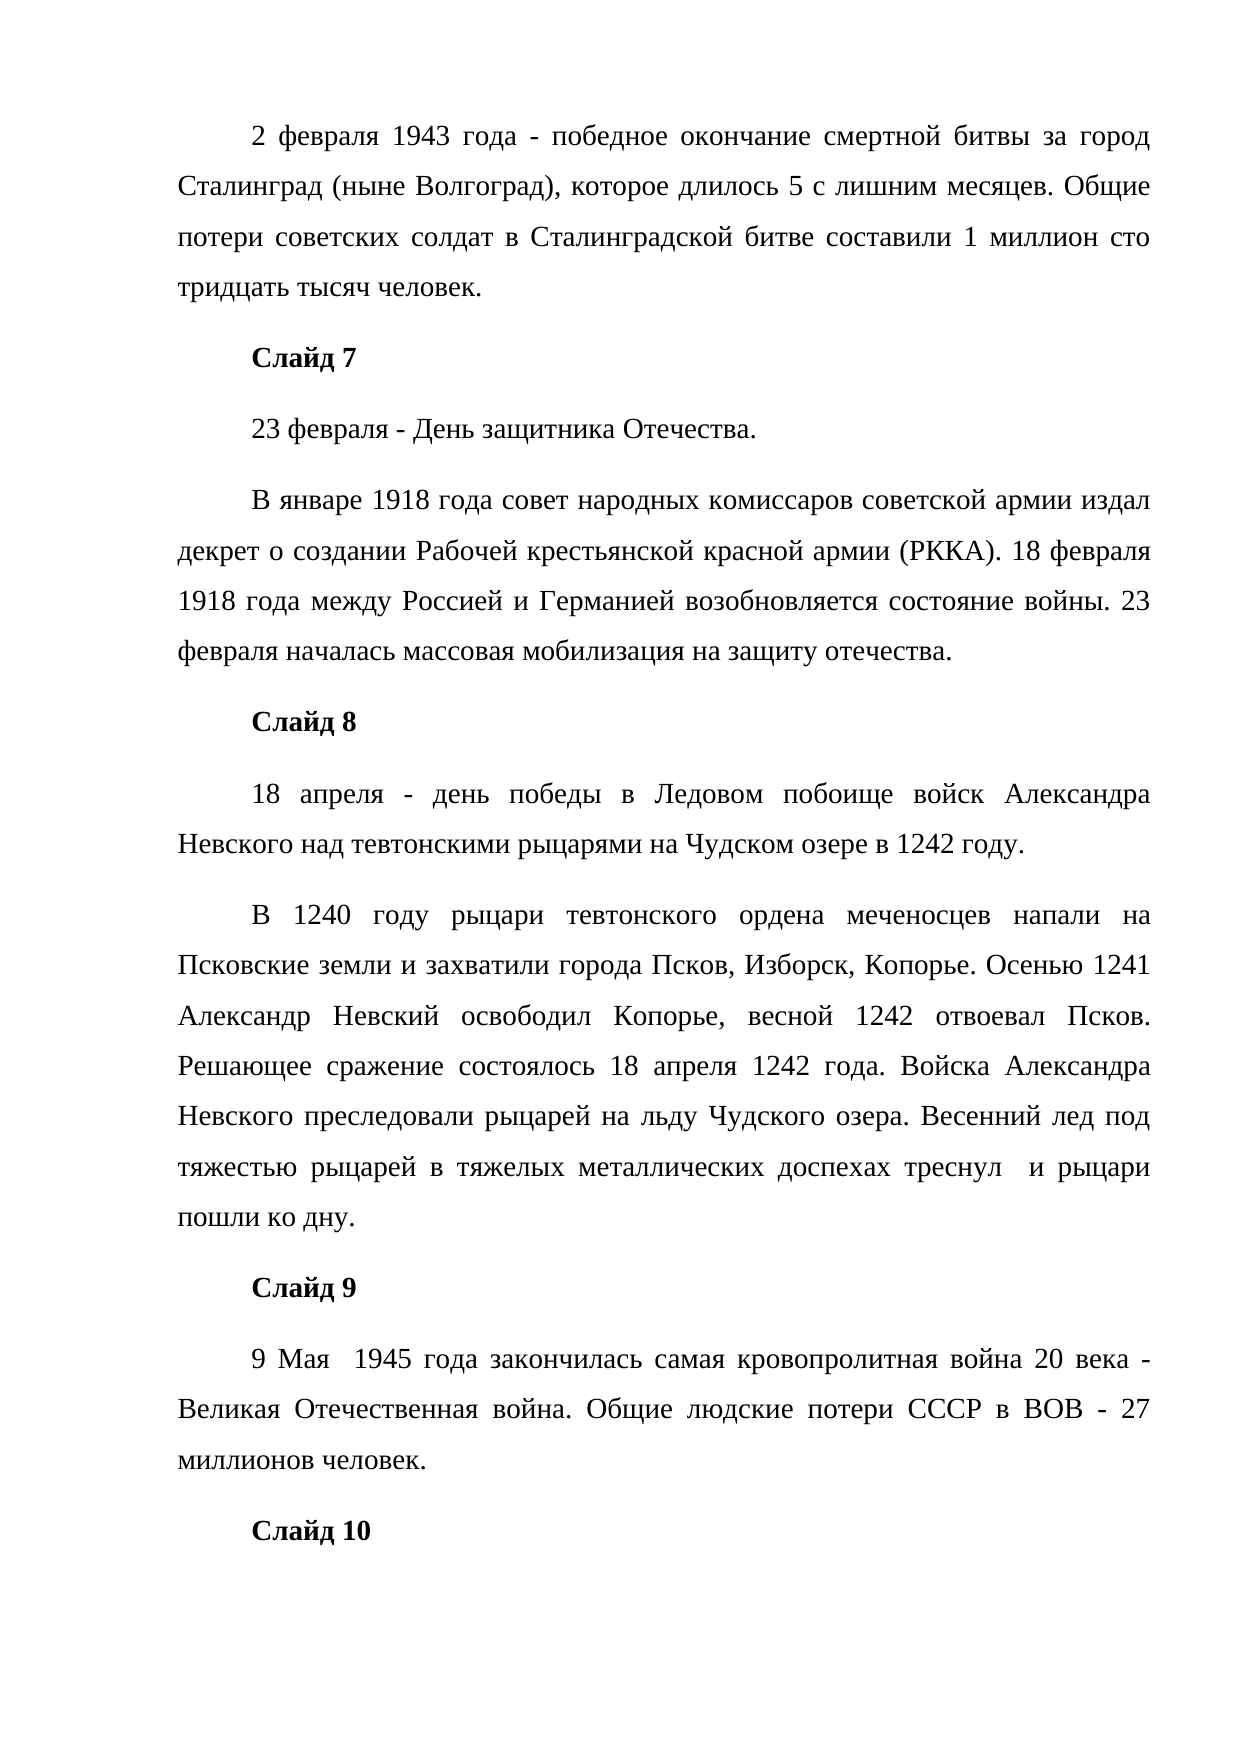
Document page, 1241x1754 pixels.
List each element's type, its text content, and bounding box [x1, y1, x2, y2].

text В январе 1918 года совет народных комиссаров советской армии издал декрет о создании Рабочей крестьянской красной армии (РККА). 18 февраля 1918 года между Россией и Германией возобновляется состояние войны. 23 февраля началась массовая мобилизация на защиту отечества. [177, 482, 1152, 667]
text 9 Мая 1945 года закончилась самая кровопролитная война 20 века - Великая Отечественная война. Общие людские потери СССР в ВОВ - 27 миллионов человек. [177, 1341, 1152, 1476]
text Слайд 8 [177, 704, 1152, 738]
text 23 февраля - День защитника Отечества. [177, 411, 1152, 445]
text 2 февраля 1943 года - победное окончание смертной битвы за город Сталинград (ныне Волгоград), которое длилось 5 с лишним месяцев. Общие потери советских солдат в Сталинградской битве составили 1 миллион сто тридцать тысяч человек. [177, 118, 1152, 303]
text Слайд 10 [177, 1513, 1152, 1547]
text Слайд 7 [177, 340, 1152, 374]
text В 1240 году рыцари тевтонского ордена меченосцев напали на Псковские земли и захватили города Псков, Изборск, Копорье. Осенью 1241 Александр Невский освободил Копорье, весной 1242 отвоевал Псков. Решающее сражение состоялось 18 апреля 1242 года. Войска Александра Невского преследовали рыцарей на льду Чудского озера. Весенний лед под тяжестью рыцарей в тяжелых металлических доспехах треснул и рыцари пошли ко дну. [177, 897, 1152, 1233]
text 18 апреля - день победы в Ледовом побоище войск Александра Невского над тевтонскими рыцарями на Чудском озере в 1242 году. [177, 776, 1152, 859]
text Слайд 9 [177, 1270, 1152, 1304]
